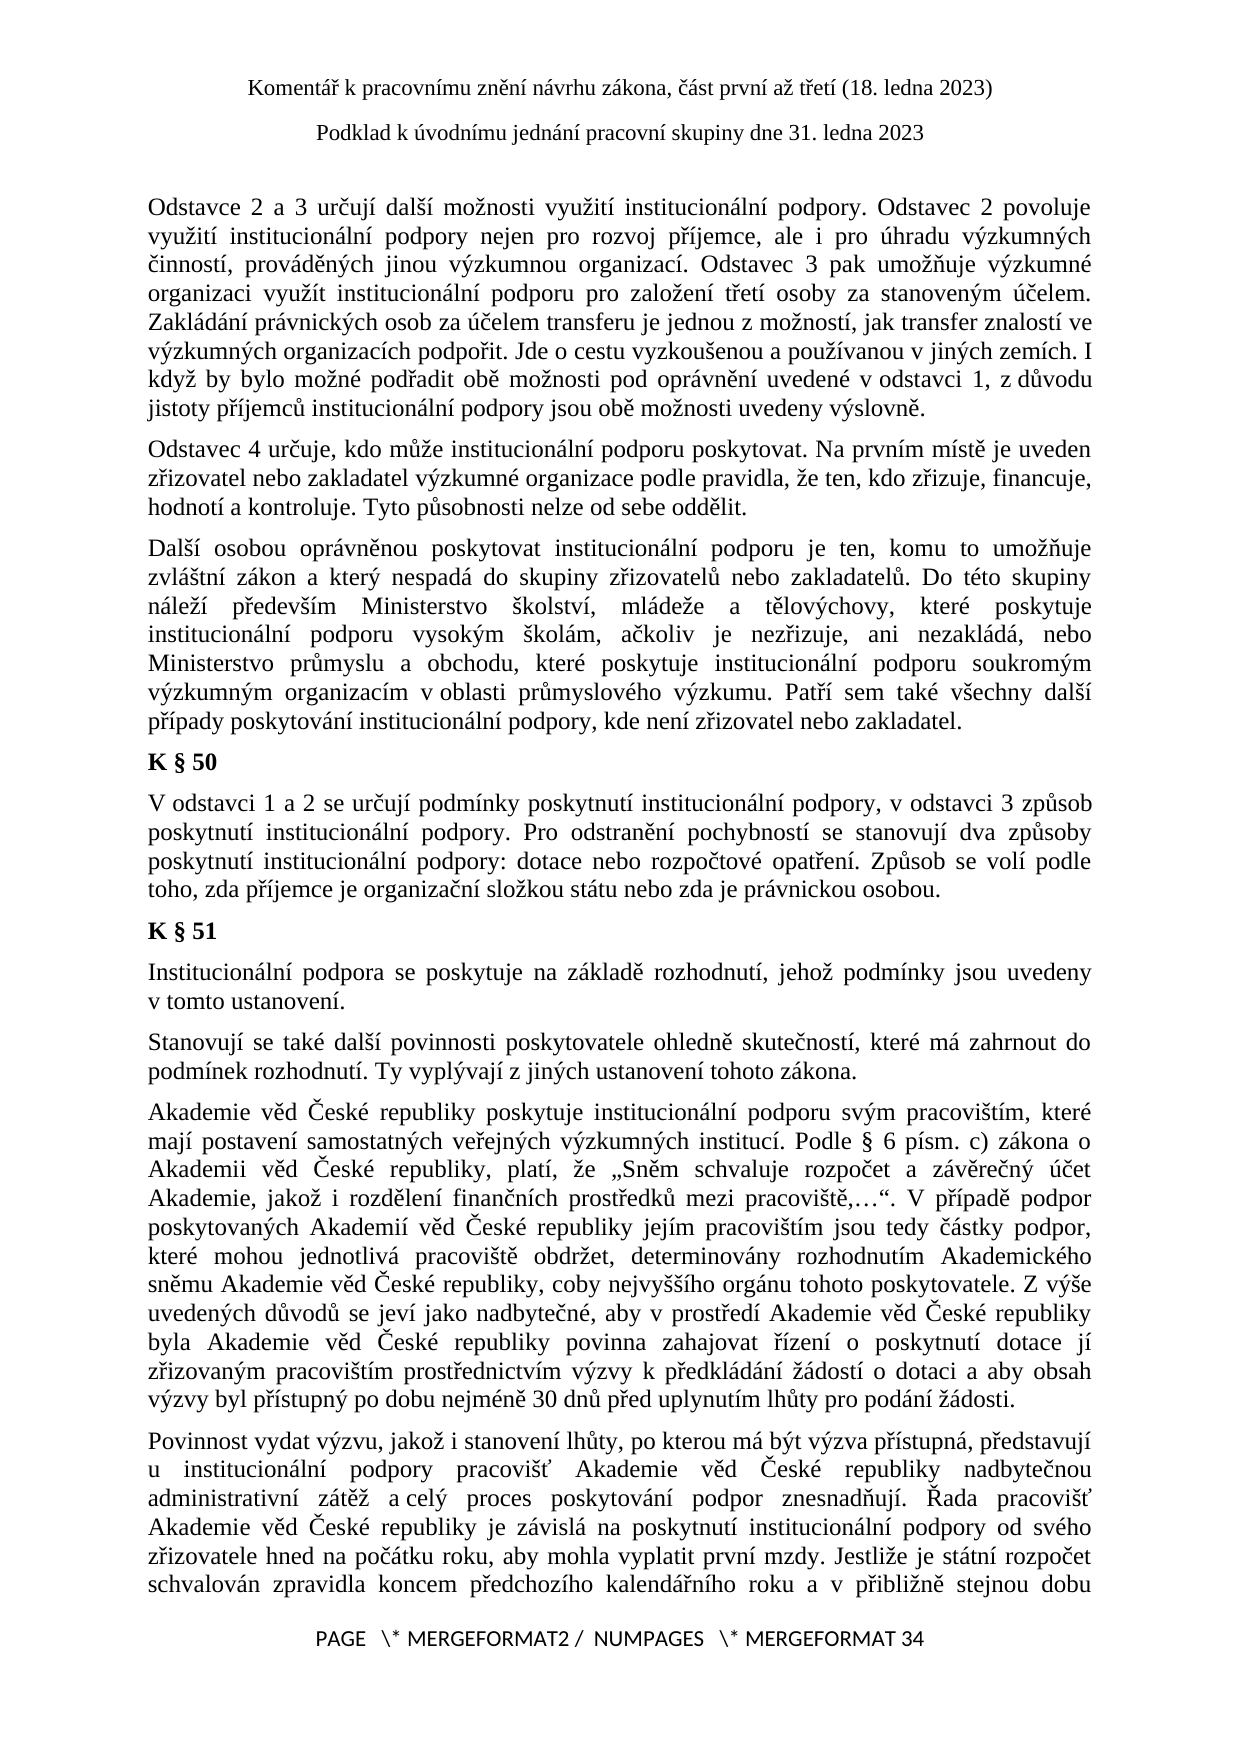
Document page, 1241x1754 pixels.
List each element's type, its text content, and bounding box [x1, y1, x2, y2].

text V odstavci 1 a 2 se určují podmínky poskytnutí institucionální podpory, v odstavci 3 způsob poskytnutí institucionální podpory. Pro odstranění pochybností se stanovují dva způsoby poskytnutí institucionální podpory: dotace nebo rozpočtové opatření. Způsob se volí podle toho, zda příjemce je organizační složkou státu nebo zda je právnickou osobou. [148, 788, 1092, 903]
text Akademie věd České republiky poskytuje institucionální podporu svým pracovištím, které mají postavení samostatných veřejných výzkumných institucí. Podle § 6 písm. c) zákona o Akademii věd České republiky, platí, že „Sněm schvaluje rozpočet a závěrečný účet Akademie, jakož i rozdělení finančních prostředků mezi pracoviště,…“. V případě podpor poskytovaných Akademií věd České republiky jejím pracovištím jsou tedy částky podpor, které mohou jednotlivá pracoviště obdržet, determinovány rozhodnutím Akademického sněmu Akademie věd České republiky, coby nejvyššího orgánu tohoto poskytovatele. Z výše uvedených důvodů se jeví jako nadbytečné, aby v prostředí Akademie věd České republiky byla Akademie věd České republiky povinna zahajovat řízení o poskytnutí dotace jí zřizovaným pracovištím prostřednictvím výzvy k předkládání žádostí o dotaci a aby obsah výzvy byl přístupný po dobu nejméně 30 dnů před uplynutím lhůty pro podání žádosti. [148, 1097, 1092, 1413]
text Odstavec 4 určuje, kdo může institucionální podporu poskytovat. Na prvním místě je uveden zřizovatel nebo zakladatel výzkumné organizace podle pravidla, že ten, kdo zřizuje, financuje, hodnotí a kontroluje. Tyto působnosti nelze od sebe oddělit. [148, 434, 1092, 521]
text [148, 1426, 1092, 1598]
text Další osobou oprávněnou poskytovat institucionální podporu je ten, komu to umožňuje zvláštní zákon a který nespadá do skupiny zřizovatelů nebo zakladatelů. Do této skupiny náleží především Ministerstvo školství, mládeže a tělovýchovy, které poskytuje institucionální podporu vysokým školám, ačkoliv je nezřizuje, ani nezakládá, nebo Ministerstvo průmyslu a obchodu, které poskytuje institucionální podporu soukromým výzkumným organizacím v oblasti průmyslového výzkumu. Patří sem také všechny další případy poskytování institucionální podpory, kde není zřizovatel nebo zakladatel. [148, 533, 1092, 734]
text Stanovují se také další povinnosti poskytovatele ohledně skutečností, které má zahrnout do podmínek rozhodnutí. Ty vyplývají z jiných ustanovení tohoto zákona. [148, 1027, 1092, 1084]
text K § 51 [148, 916, 1092, 944]
text Institucionální podpora se poskytuje na základě rozhodnutí, jehož podmínky jsou uvedeny v tomto ustanovení. [148, 957, 1092, 1014]
text K § 50 [148, 747, 1092, 776]
text Odstavce 2 a 3 určují další možnosti využití institucionální podpory. Odstavec 2 povoluje využití institucionální podpory nejen pro rozvoj příjemce, ale i pro úhradu výzkumných činností, prováděných jinou výzkumnou organizací. Odstavec 3 pak umožňuje výzkumné organizaci využít institucionální podporu pro založení třetí osoby za stanoveným účelem. Zakládání právnických osob za účelem transferu je jednou z možností, jak transfer znalostí ve výzkumných organizacích podpořit. Jde o cestu vyzkoušenou a používanou v jiných zemích. I když by bylo možné podřadit obě možnosti pod oprávnění uvedené v odstavci 1, z důvodu jistoty příjemců institucionální podpory jsou obě možnosti uvedeny výslovně. [148, 192, 1092, 422]
